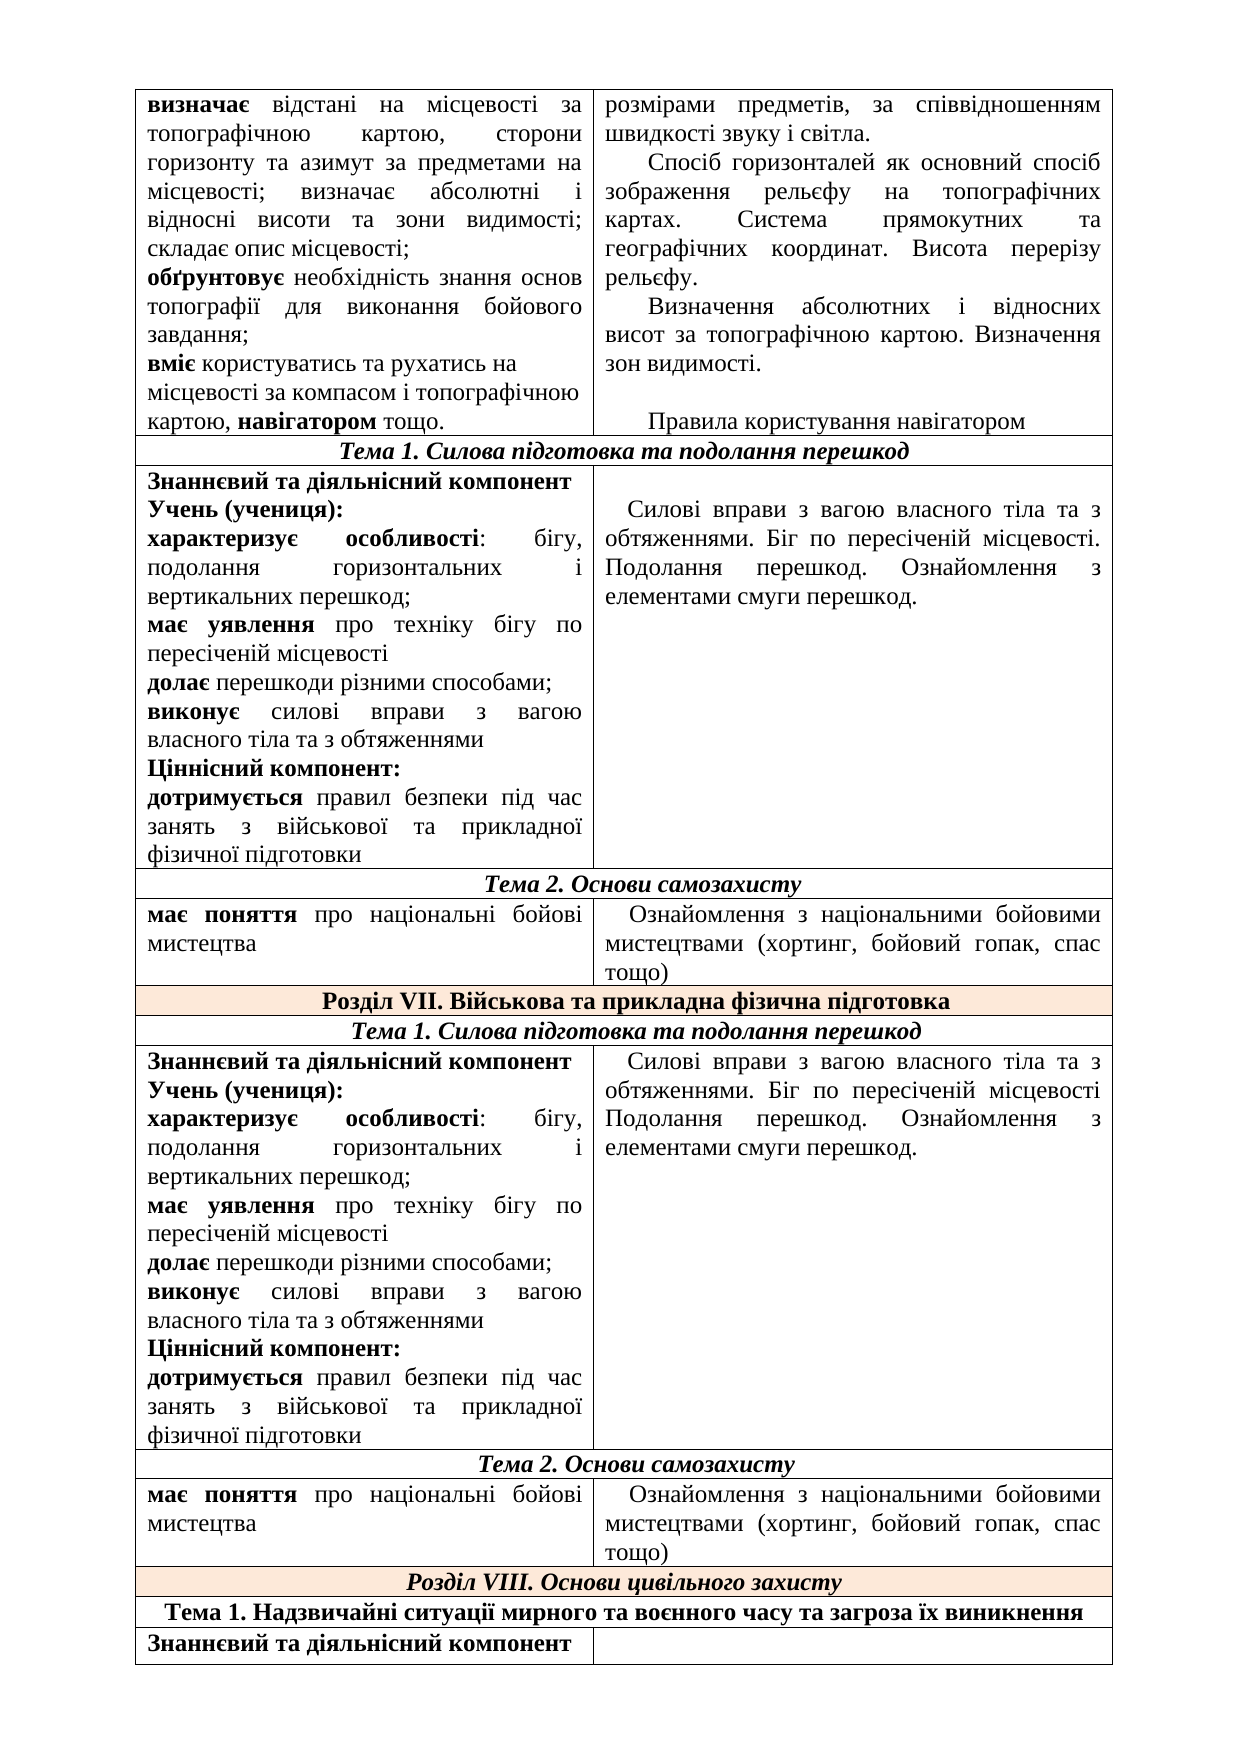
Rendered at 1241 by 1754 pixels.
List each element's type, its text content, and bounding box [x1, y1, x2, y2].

table_cell має поняття про національні бойові мистецтва [136, 899, 593, 985]
table_cell Тема 2. Основи самозахисту [136, 1450, 1112, 1478]
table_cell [136, 90, 593, 435]
table_cell Тема 1. Силова підготовка та подолання перешкод [136, 1016, 1112, 1045]
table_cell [594, 90, 1112, 435]
table_cell має поняття про національні бойові мистецтва [136, 1479, 593, 1566]
table_cell Знаннєвий та діяльнісний компонент Учень (учениця): характеризує особливості: бігу, подолання горизонтальних і вертикальних перешкод; має уявлення про техніку бігу по пересіченій місцевості долає перешкоди різними способами; виконує силові вправи з вагою власного тіла та з обтяженнями Ціннісний компонент: дотримується правил безпеки під час занять з військової та прикладної фізичної підготовки [136, 466, 593, 868]
table_cell Ознайомлення з національними бойовими мистецтвами (хортинг, бойовий гопак, спас тощо) [594, 899, 1112, 985]
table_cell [136, 1628, 593, 1664]
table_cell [594, 1628, 1112, 1664]
table_cell Тема 1. Надзвичайні ситуації мирного та воєнного часу та загроза їх виникнення [136, 1597, 1112, 1627]
table_cell Силові вправи з вагою власного тіла та з обтяженнями. Біг по пересіченій місцевості. Подолання перешкод. Ознайомлення з елементами смуги перешкод. [594, 466, 1112, 868]
table_cell Знаннєвий та діяльнісний компонент Учень (учениця): характеризує особливості: бігу, подолання горизонтальних і вертикальних перешкод; має уявлення про техніку бігу по пересіченій місцевості долає перешкоди різними способами; виконує силові вправи з вагою власного тіла та з обтяженнями Ціннісний компонент: дотримується правил безпеки під час занять з військової та прикладної фізичної підготовки [136, 1046, 593, 1448]
table_cell Розділ VІІ. Військова та прикладна фізична підготовка [136, 986, 1112, 1015]
table_cell Розділ VІІІ. Основи цивільного захисту [136, 1567, 1112, 1596]
table_cell Силові вправи з вагою власного тіла та з обтяженнями. Біг по пересіченій місцевості Подолання перешкод. Ознайомлення з елементами смуги перешкод. [594, 1046, 1112, 1448]
table_cell Ознайомлення з національними бойовими мистецтвами (хортинг, бойовий гопак, спас тощо) [594, 1479, 1112, 1566]
table_cell Тема 1. Силова підготовка та подолання перешкод [136, 436, 1112, 465]
table_cell Тема 2. Основи самозахисту [136, 869, 1112, 898]
